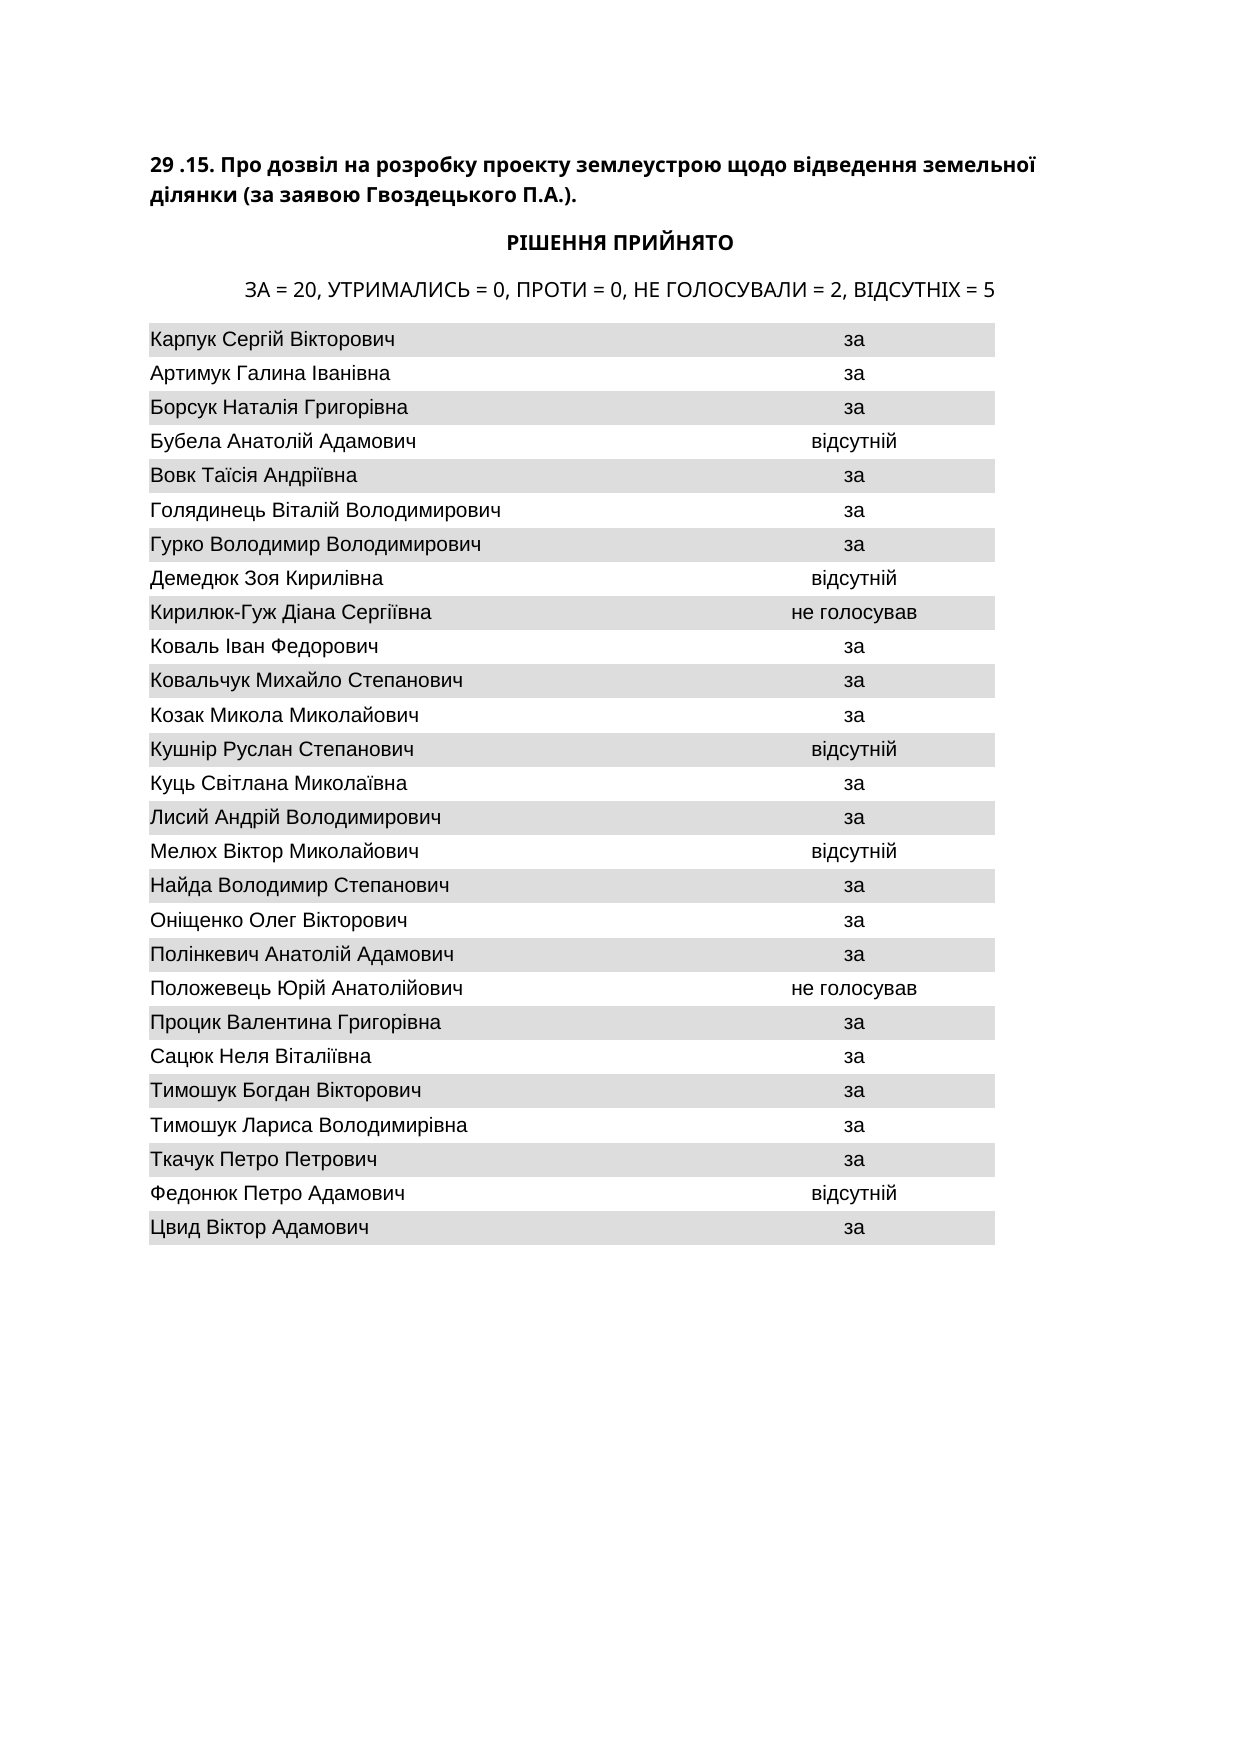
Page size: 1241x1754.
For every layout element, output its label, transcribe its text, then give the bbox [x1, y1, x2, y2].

text РІШЕННЯ ПРИЙНЯТО [150, 228, 1090, 256]
table_cell за [713, 767, 995, 801]
table_cell за [713, 528, 995, 562]
table_cell Коваль Іван Федорович [149, 630, 713, 664]
table_cell Кушнір Руслан Степанович [149, 733, 713, 767]
table_cell Процик Валентина Григорівна [149, 1006, 713, 1040]
text 29 .15. Про дозвіл на розробку проекту землеустрою щодо відведення земельної ділянки (за заявою Гвоздецького П.А.). [150, 150, 1090, 209]
table_cell Положевець Юрій Анатолійович [149, 972, 713, 1006]
table_cell Демедюк Зоя Кирилівна [149, 562, 713, 596]
table_cell за [713, 698, 995, 732]
table_cell Ковальчук Михайло Степанович [149, 664, 713, 698]
table_cell Вовк Таїсія Андріївна [149, 459, 713, 493]
table_cell за [713, 664, 995, 698]
table_cell за [713, 801, 995, 835]
table_cell Полінкевич Анатолій Адамович [149, 938, 713, 972]
table_cell за [713, 459, 995, 493]
table_cell за [713, 1006, 995, 1040]
table_cell за [713, 869, 995, 903]
table_cell Голядинець Віталій Володимирович [149, 493, 713, 527]
table_cell відсутній [713, 562, 995, 596]
table_cell Лисий Андрій Володимирович [149, 801, 713, 835]
table_cell Бубела Анатолій Адамович [149, 425, 713, 459]
table_cell відсутній [713, 733, 995, 767]
table_cell Оніщенко Олег Вікторович [149, 903, 713, 937]
table_cell за [713, 1040, 995, 1074]
table_header за [713, 323, 995, 357]
table_cell за [713, 630, 995, 664]
table_cell за [713, 1074, 995, 1108]
table_cell Кирилюк-Гуж Діана Сергіївна [149, 596, 713, 630]
table_cell за [713, 1108, 995, 1142]
table_cell Куць Світлана Миколаївна [149, 767, 713, 801]
table_cell Тимошук Лариса Володимирівна [149, 1108, 713, 1142]
table_header Карпук Сергій Вікторович [149, 323, 713, 357]
table_cell Сацюк Неля Віталіївна [149, 1040, 713, 1074]
table_cell за [713, 391, 995, 425]
table_cell відсутній [713, 425, 995, 459]
table_cell Найда Володимир Степанович [149, 869, 713, 903]
table_cell не голосував [713, 596, 995, 630]
table_cell за [713, 1143, 995, 1177]
text ЗА = 20, УТРИМАЛИСЬ = 0, ПРОТИ = 0, НЕ ГОЛОСУВАЛИ = 2, ВІДСУТНІХ = 5 [150, 275, 1090, 304]
table_cell за [713, 903, 995, 937]
table_cell Артимук Галина Іванівна [149, 357, 713, 391]
table_cell Козак Микола Миколайович [149, 698, 713, 732]
table_cell за [713, 938, 995, 972]
table_cell за [713, 357, 995, 391]
table_cell Тимошук Богдан Вікторович [149, 1074, 713, 1108]
table_cell Гурко Володимир Володимирович [149, 528, 713, 562]
table_cell Ткачук Петро Петрович [149, 1143, 713, 1177]
table_cell відсутній [713, 835, 995, 869]
table_cell Борсук Наталія Григорівна [149, 391, 713, 425]
table_cell за [713, 493, 995, 527]
table_cell Федонюк Петро Адамович [149, 1177, 713, 1211]
table_cell відсутній [713, 1177, 995, 1211]
table_cell Цвид Віктор Адамович [149, 1211, 713, 1245]
table_cell не голосував [713, 972, 995, 1006]
table_cell за [713, 1211, 995, 1245]
table_cell Мелюх Віктор Миколайович [149, 835, 713, 869]
